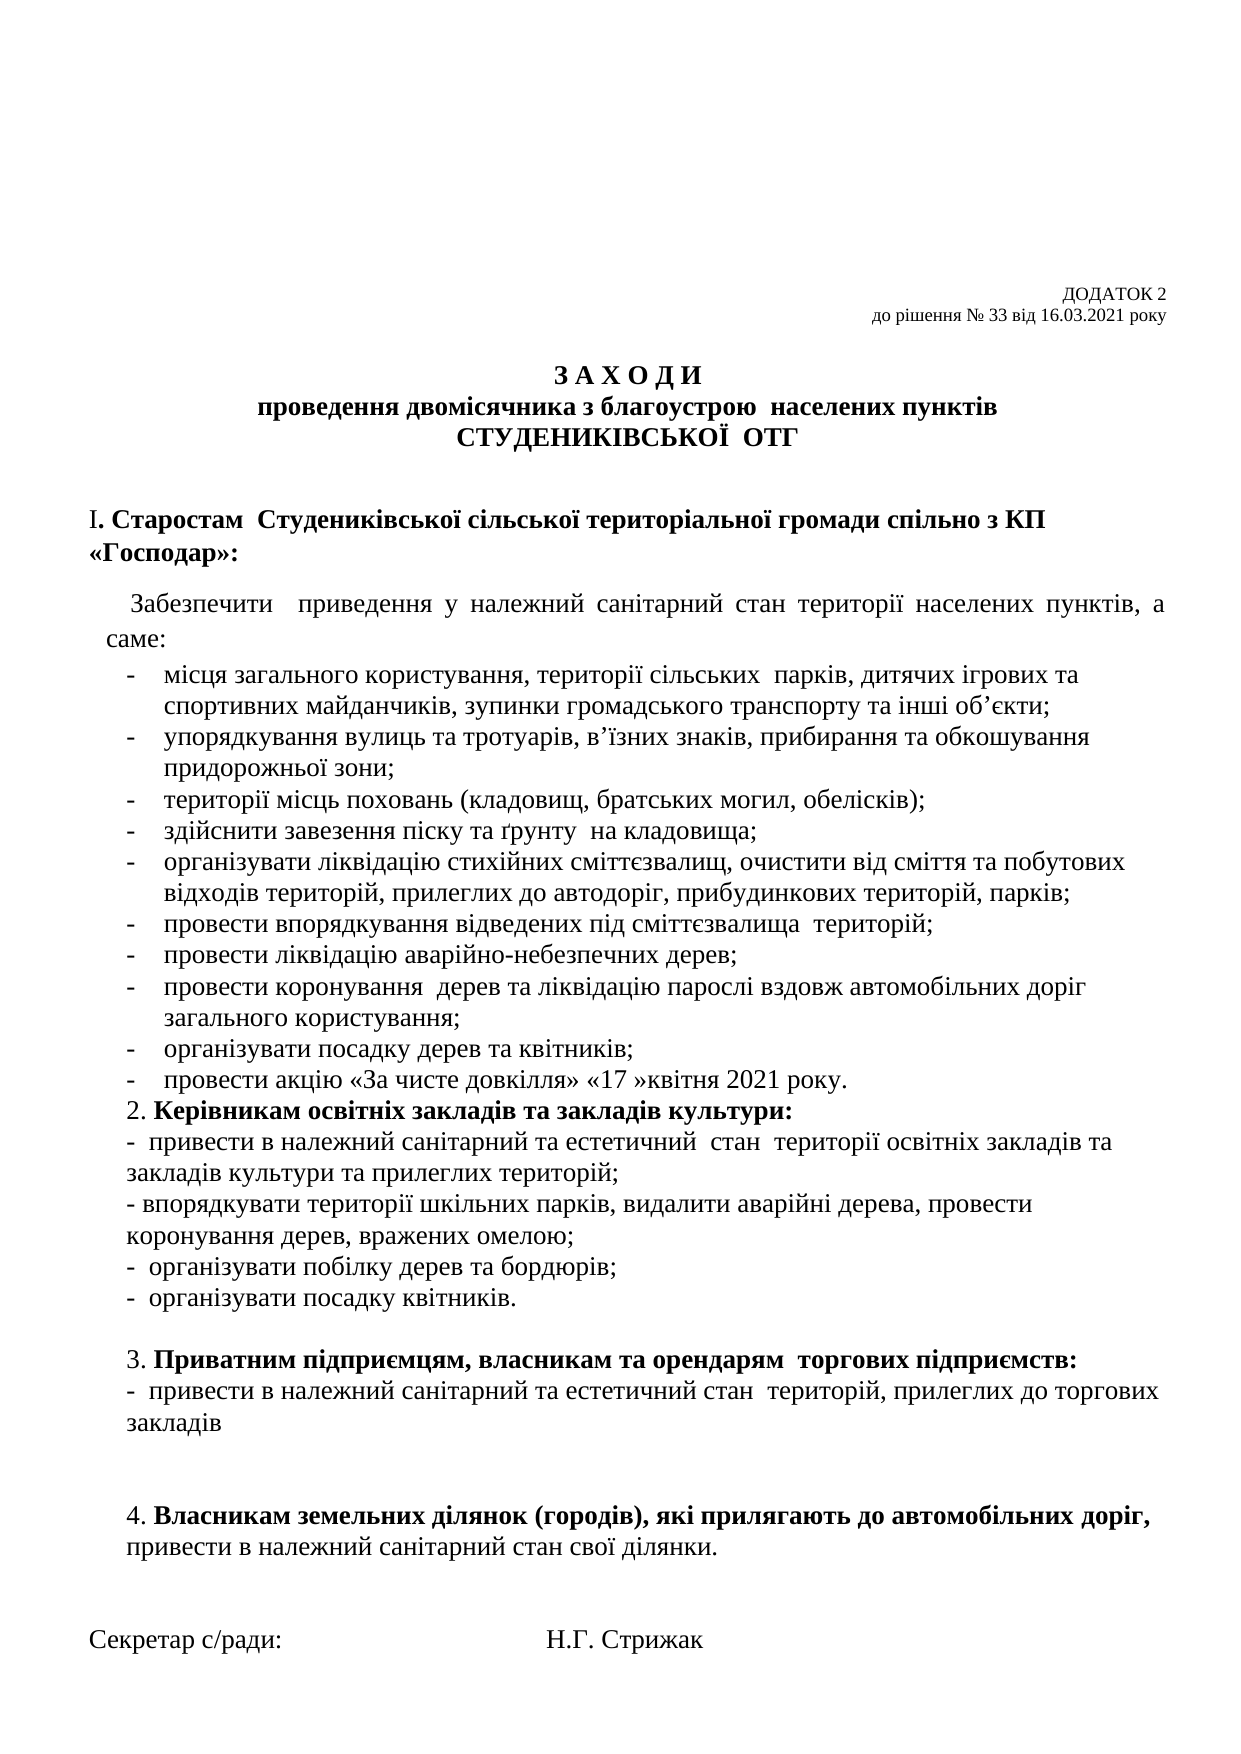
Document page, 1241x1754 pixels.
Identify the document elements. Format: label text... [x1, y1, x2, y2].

text І. Старостам Студениківської сільської територіальної громади спільно з КП «Господар»: [89, 503, 1167, 568]
text - привести в належний санітарний та естетичний стан території освітніх закладів та закладів культури та прилеглих територій; [126, 1125, 1167, 1188]
text Секретар с/ради: Н.Г. Стрижак [89, 1624, 1167, 1655]
text до рішення № 33 від 16.03.2021 року [89, 304, 1167, 326]
text 2. Керівникам освітніх закладів та закладів культури: [126, 1094, 1167, 1125]
text З А Х О Д И [89, 359, 1167, 390]
text Забезпечити приведення у належний санітарний стан території населених пунктів, а саме: [106, 587, 1167, 653]
text СТУДЕНИКІВСЬКОЇ ОТГ [89, 422, 1167, 453]
list упорядкування вулиць та тротуарів, в’їзних знаків, прибирання та обкошування придорожньої зони; [126, 720, 1167, 783]
text ДОДАТОК 2 [89, 283, 1167, 304]
text - привести в належний санітарний та естетичний стан територій, прилеглих до торгових закладів [126, 1374, 1167, 1437]
text 4. Власникам земельних ділянок (городів), які прилягають до автомобільних доріг, привести в належний санітарний стан свої ділянки. [126, 1499, 1167, 1561]
list території місць поховань (кладовищ, братських могил, обелісків); [126, 783, 1167, 814]
list провести коронування дерев та ліквідацію парослі вздовж автомобільних доріг загального користування; [126, 969, 1167, 1032]
text - впорядкувати території шкільних парків, видалити аварійні дерева, провести коронування дерев, вражених омелою; [126, 1188, 1167, 1250]
list провести акцію «За чисте довкілля» «17 »квітня 2021 року. [126, 1063, 1167, 1094]
text - організувати посадку квітників. [126, 1281, 1167, 1312]
text 3. Приватним підприємцям, власникам та орендарям торгових підприємств: [126, 1343, 1167, 1374]
list здійснити завезення піску та ґрунту на кладовища; [126, 814, 1167, 845]
text проведення двомісячника з благоустрою населених пунктів [89, 390, 1167, 422]
list організувати посадку дерев та квітників; [126, 1032, 1167, 1063]
list провести впорядкування відведених під сміттєзвалища територій; [126, 907, 1167, 938]
list провести ліквідацію аварійно-небезпечних дерев; [126, 938, 1167, 969]
text - організувати побілку дерев та бордюрів; [126, 1250, 1167, 1281]
list організувати ліквідацію стихійних сміттєзвалищ, очистити від сміття та побутових відходів територій, прилеглих до автодоріг, прибудинкових територій, парків; [126, 845, 1167, 907]
list місця загального користування, території сільських парків, дитячих ігрових та спортивних майданчиків, зупинки громадського транспорту та інші об’єкти; [126, 658, 1167, 720]
